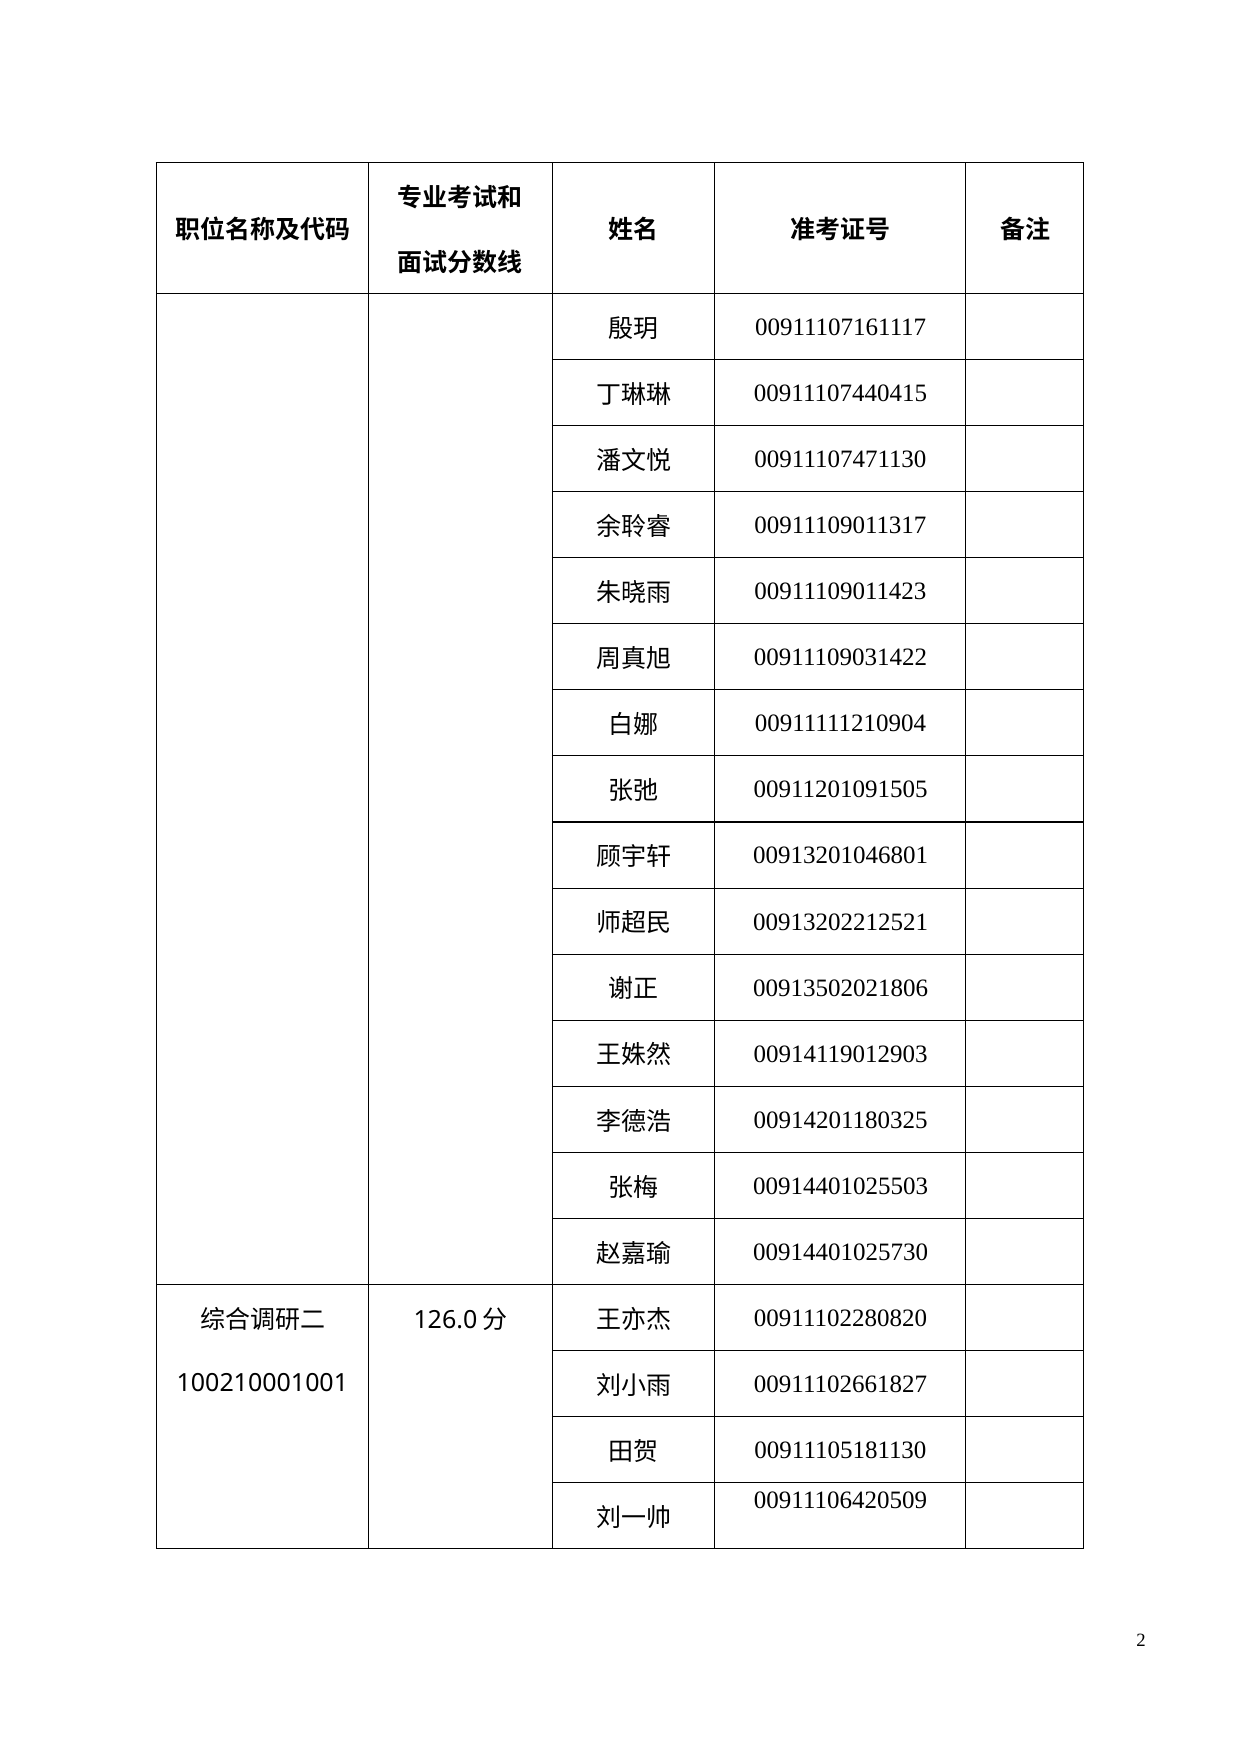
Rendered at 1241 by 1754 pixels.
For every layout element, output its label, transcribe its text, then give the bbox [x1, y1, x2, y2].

table_cell [966, 1153, 1083, 1218]
table_cell 00911109031422 [715, 624, 965, 689]
table_cell 顾宇轩 [553, 823, 714, 887]
table_cell [966, 426, 1083, 491]
table_cell 00911107471130 [715, 426, 965, 491]
table_cell 师超民 [553, 889, 714, 953]
table_cell 李德浩 [553, 1087, 714, 1152]
table_cell [966, 558, 1083, 623]
table_cell 殷玥 [553, 294, 714, 359]
table_header 准考证号 [715, 163, 965, 293]
table_cell [966, 690, 1083, 755]
table_cell 王亦杰 [553, 1285, 714, 1350]
table_cell [966, 955, 1083, 1019]
table_cell 00911105181130 [715, 1417, 965, 1482]
table_cell 王姝然 [553, 1021, 714, 1086]
table_cell 田贺 [553, 1417, 714, 1482]
table_cell [966, 1417, 1083, 1482]
table_cell 00911109011423 [715, 558, 965, 623]
table_cell 00911102280820 [715, 1285, 965, 1350]
table_cell 00911201091505 [715, 756, 965, 821]
table_cell 00913201046801 [715, 823, 965, 887]
table_cell 张梅 [553, 1153, 714, 1218]
table_cell 00914201180325 [715, 1087, 965, 1152]
table_cell 00914401025503 [715, 1153, 965, 1218]
table_cell [966, 1285, 1083, 1350]
table_cell 126.0分 [369, 1285, 552, 1548]
table_cell 周真旭 [553, 624, 714, 689]
table_cell [966, 1087, 1083, 1152]
table_cell 综合调研二 100210001001 [157, 1285, 368, 1548]
table_cell 00913202212521 [715, 889, 965, 953]
table_cell 00911102661827 [715, 1351, 965, 1416]
table_cell 00911106420509 [715, 1483, 965, 1548]
table_cell [966, 889, 1083, 953]
table_cell 张弛 [553, 756, 714, 821]
table_cell [966, 624, 1083, 689]
table_cell 潘文悦 [553, 426, 714, 491]
table_cell 00911107440415 [715, 360, 965, 425]
table_header 职位名称及代码 [157, 163, 368, 293]
table_cell 00914119012903 [715, 1021, 965, 1086]
table_cell [966, 1351, 1083, 1416]
table_cell 余聆睿 [553, 492, 714, 557]
table_cell [966, 1219, 1083, 1284]
table_cell 00914401025730 [715, 1219, 965, 1284]
table_cell 丁琳琳 [553, 360, 714, 425]
table_cell [966, 492, 1083, 557]
table_cell 赵嘉瑜 [553, 1219, 714, 1284]
table_header 专业考试和 面试分数线 [369, 163, 552, 293]
table_cell 刘一帅 [553, 1483, 714, 1548]
table_cell [966, 756, 1083, 821]
table_cell 谢正 [553, 955, 714, 1019]
table_cell 00911111210904 [715, 690, 965, 755]
table_cell [966, 823, 1083, 887]
table_cell [966, 294, 1083, 359]
table_cell [966, 360, 1083, 425]
table_cell 朱晓雨 [553, 558, 714, 623]
table_header 姓名 [553, 163, 714, 293]
table_cell [966, 1021, 1083, 1086]
table_cell 白娜 [553, 690, 714, 755]
table_header 备注 [966, 163, 1083, 293]
table_cell 00913502021806 [715, 955, 965, 1019]
table_cell 00911107161117 [715, 294, 965, 359]
table_cell [966, 1483, 1083, 1548]
table_cell 00911109011317 [715, 492, 965, 557]
table_cell 刘小雨 [553, 1351, 714, 1416]
